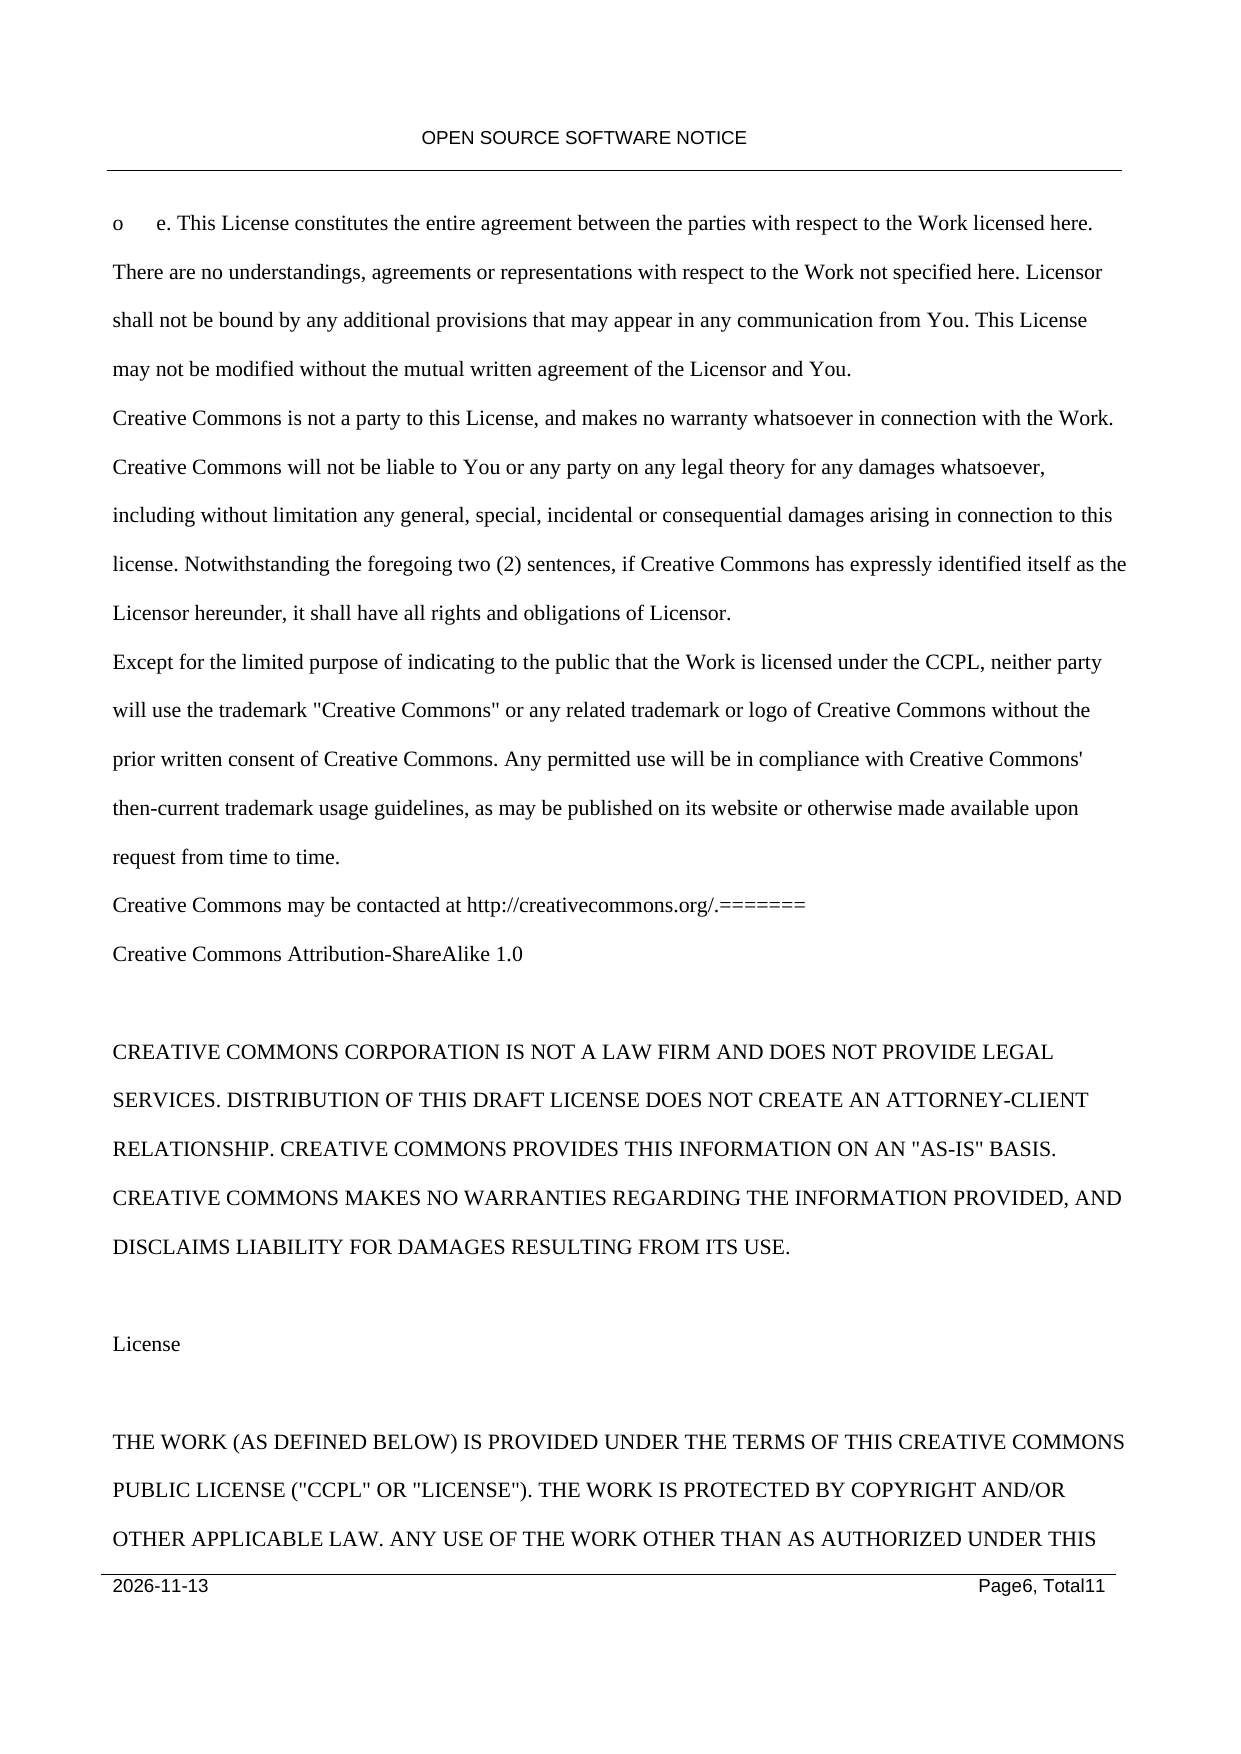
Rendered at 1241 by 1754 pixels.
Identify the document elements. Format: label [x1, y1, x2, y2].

text [112, 206, 1128, 1555]
